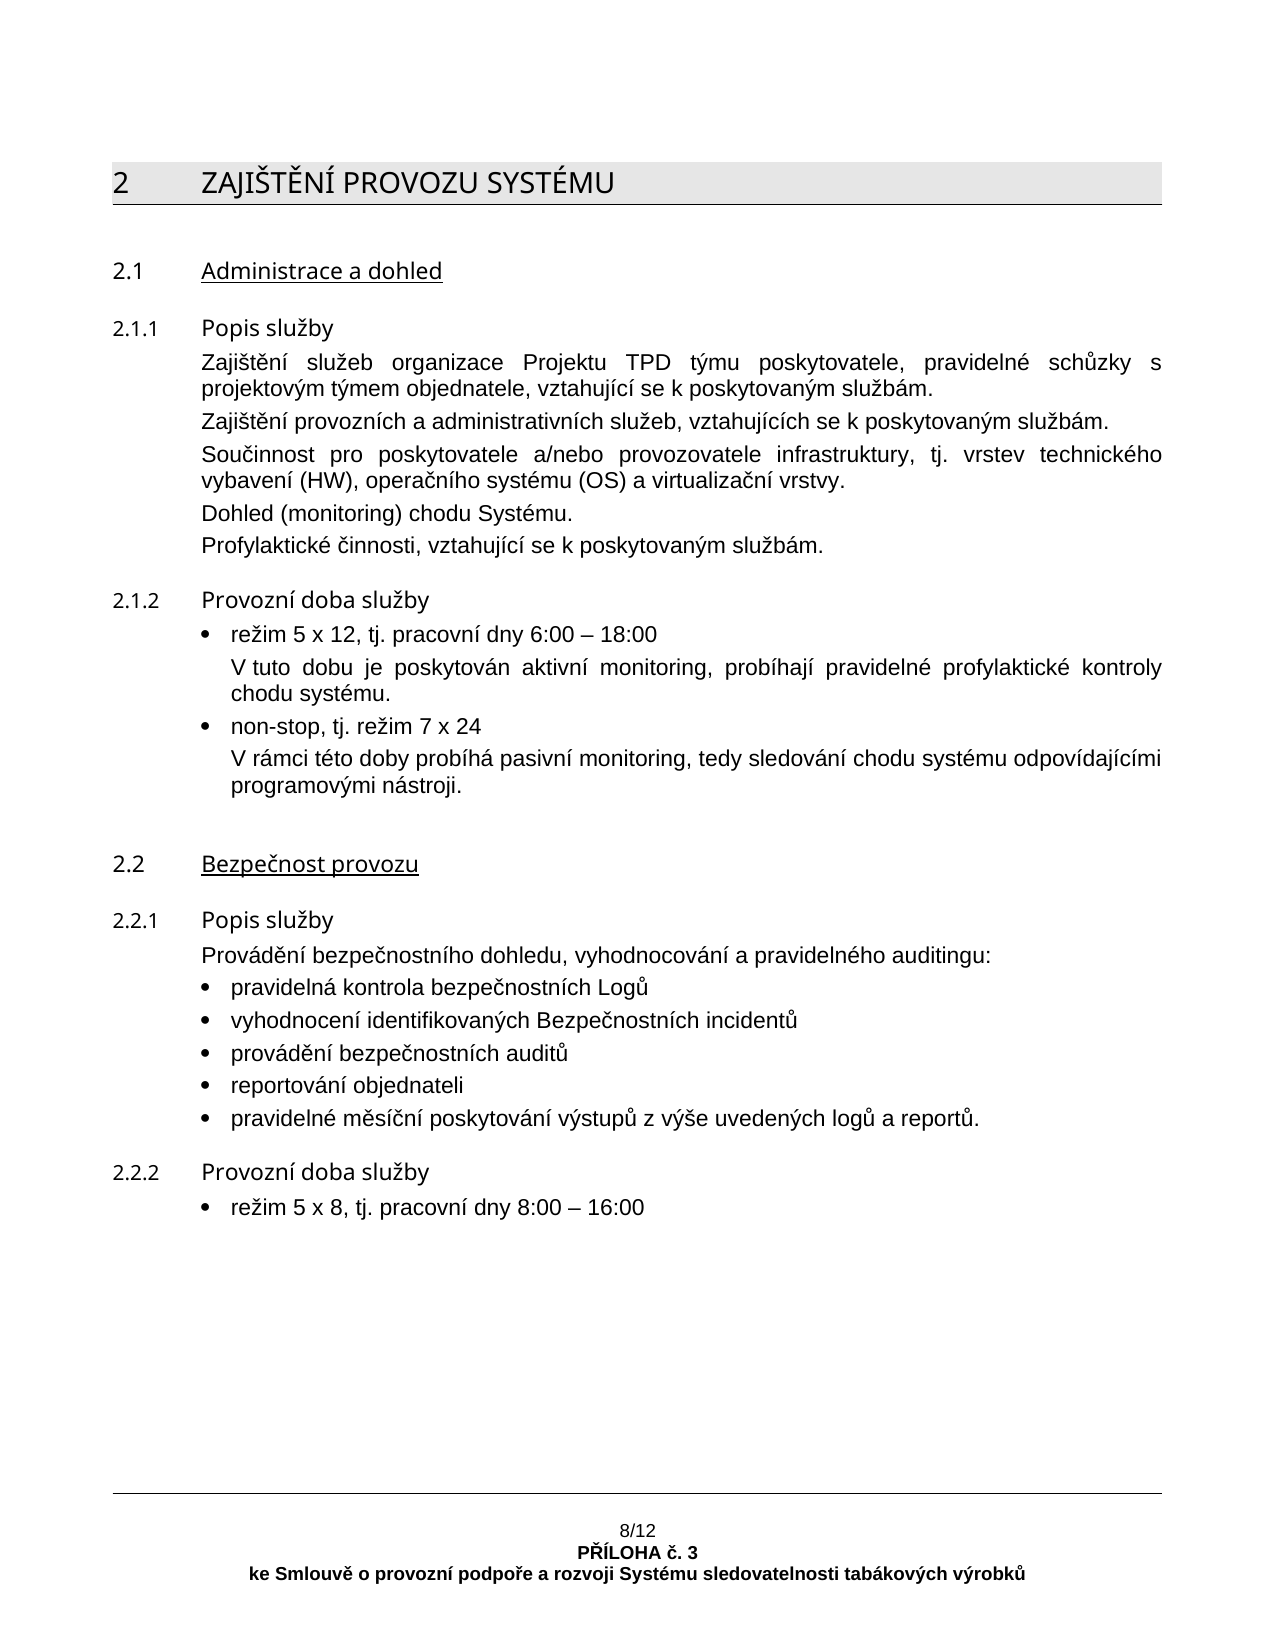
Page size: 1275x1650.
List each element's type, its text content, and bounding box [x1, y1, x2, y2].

text Součinnost pro poskytovatele a/nebo provozovatele infrastruktury, tj. vrstev technického vybavení (HW), operačního systému (OS) a virtualizační vrstvy. [201, 441, 1162, 493]
text V tuto dobu je poskytován aktivní monitoring, probíhají pravidelné profylaktické kontroly chodu systému. [231, 654, 1162, 706]
list režim 5 x 8, tj. pracovní dny 8:00 – 16:00 [201, 1193, 1162, 1220]
subtitle Bezpečnost provozu [112, 848, 1162, 879]
text Zajištění služeb organizace Projektu TPD týmu poskytovatele, pravidelné schůzky s projektovým týmem objednatele, vztahující se k poskytovaným službám. [201, 349, 1162, 402]
text V rámci této doby probíhá pasivní monitoring, tedy sledování chodu systému odpovídajícími programovými nástroji. [231, 745, 1162, 798]
text Dohled (monitoring) chodu Systému. [201, 499, 1162, 526]
subtitle Provozní doba služby [112, 1156, 1162, 1187]
list provádění bezpečnostních auditů [201, 1039, 1162, 1066]
subtitle Administrace a dohled [112, 255, 1162, 287]
subtitle Zajištění provozu systému [112, 162, 1162, 205]
list pravidelné měsíční poskytování výstupů z výše uvedených logů a reportů. [201, 1105, 1162, 1131]
list vyhodnocení identifikovaných Bezpečnostních incidentů [201, 1007, 1162, 1033]
text Profylaktické činnosti, vztahující se k poskytovaným službám. [201, 532, 1162, 558]
text Zajištění provozních a administrativních služeb, vztahujících se k poskytovaným službám. [201, 408, 1162, 434]
list pravidelná kontrola bezpečnostních Logů [201, 974, 1162, 1001]
list režim 5 x 12, tj. pracovní dny 6:00 – 18:00 [201, 621, 1162, 647]
subtitle Popis služby [112, 312, 1162, 343]
list non-stop, tj. režim 7 x 24 [201, 713, 1162, 739]
subtitle Provozní doba služby [112, 583, 1162, 615]
text Provádění bezpečnostního dohledu, vyhodnocování a pravidelného auditingu: [201, 942, 1162, 968]
subtitle Popis služby [112, 904, 1162, 935]
list reportování objednateli [201, 1072, 1162, 1098]
